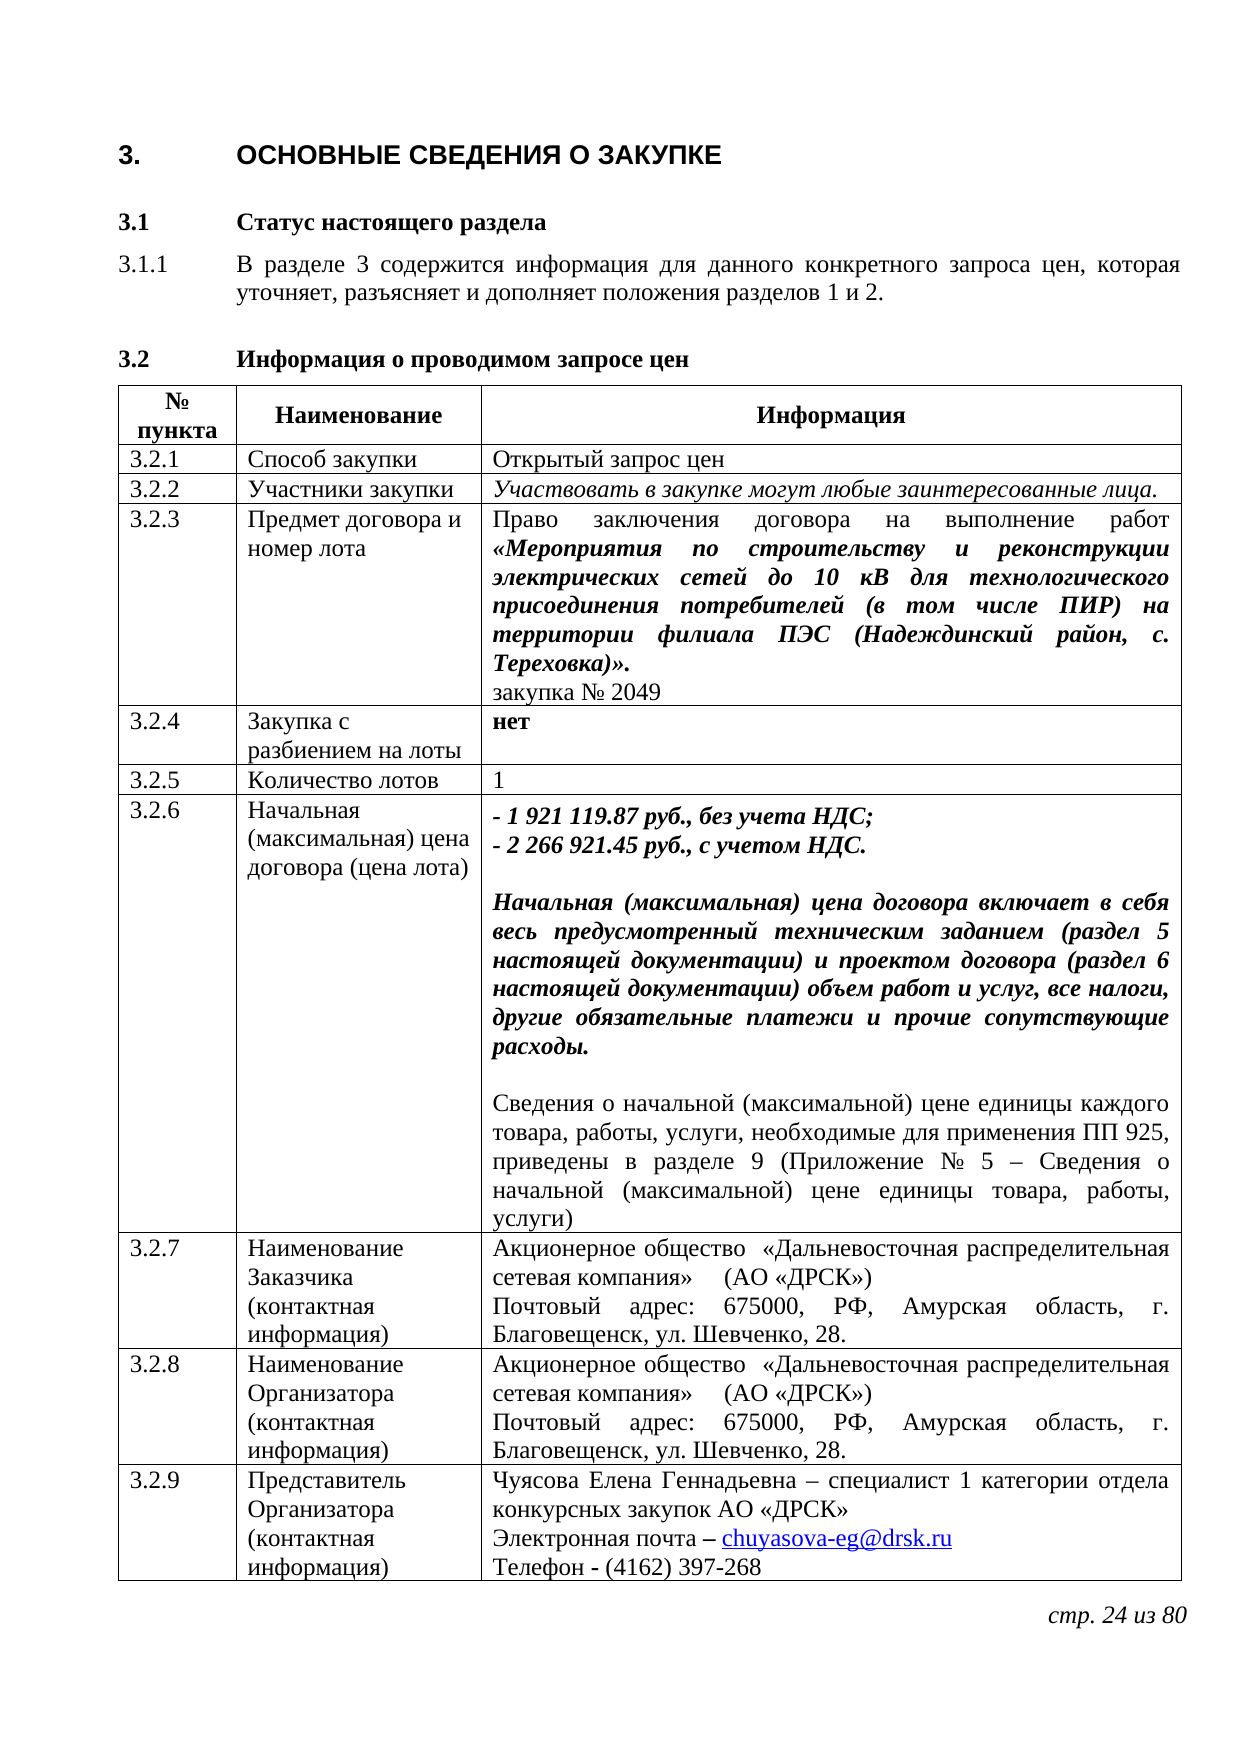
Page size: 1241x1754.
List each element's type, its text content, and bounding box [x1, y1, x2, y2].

table_cell [119, 1233, 236, 1348]
table_header Информация [482, 386, 1181, 443]
table_cell Количество лотов [237, 765, 481, 794]
table_cell Право заключения договора на выполнение работ «Мероприятия по строительству и реконструкции электрических сетей до 10 кВ для технологического присоединения потребителей (в том числе ПИР) на территории филиала ПЭС (Надеждинский район, с. Тереховка)». закупка № 2049 [482, 504, 1181, 705]
subtitle Статус настоящего раздела [118, 207, 1181, 236]
table_cell [119, 504, 236, 705]
table_cell Акционерное общество «Дальневосточная распределительная сетевая компания» (АО «ДРСК») Почтовый адрес: 675000, РФ, Амурская область, г. Благовещенск, ул. Шевченко, 28. [482, 1349, 1181, 1464]
table_cell нет [482, 706, 1181, 764]
table_cell Закупка с разбиением на лоты [237, 706, 481, 764]
table_cell Предмет договора и номер лота [237, 504, 481, 705]
table_cell Представитель Организатора (контактная информация) [237, 1465, 481, 1580]
table_cell Открытый запрос цен [482, 445, 1181, 473]
table_header № пункта [119, 386, 236, 443]
table_cell Наименование Заказчика (контактная информация) [237, 1233, 481, 1348]
table_cell Участвовать в закупке могут любые заинтересованные лица. [482, 474, 1181, 503]
subtitle Информация о проводимом запросе цен [118, 344, 1181, 372]
table_cell Участники закупки [237, 474, 481, 503]
table_cell [119, 706, 236, 764]
table_cell [119, 1349, 236, 1464]
table_cell Акционерное общество «Дальневосточная распределительная сетевая компания» (АО «ДРСК») Почтовый адрес: 675000, РФ, Амурская область, г. Благовещенск, ул. Шевченко, 28. [482, 1233, 1181, 1348]
table_cell Наименование Организатора (контактная информация) [237, 1349, 481, 1464]
table_header Наименование [237, 386, 481, 443]
table_cell [119, 765, 236, 794]
table_cell Начальная (максимальная) цена договора (цена лота) [237, 795, 481, 1232]
table_cell [119, 1465, 236, 1580]
subtitle ОСНОВНЫЕ СВЕДЕНИЯ О ЗАКУПКЕ [118, 139, 1181, 170]
table_cell [119, 445, 236, 473]
table_cell [119, 795, 236, 1232]
table_cell [119, 474, 236, 503]
table_cell Чуясова Елена Геннадьевна – специалист 1 категории отдела конкурсных закупок АО «ДРСК» Электронная почта – chuyasova-eg@drsk.ru Телефон - (4162) 397-268 [482, 1465, 1181, 1580]
table_cell 1 [482, 765, 1181, 794]
table_cell Способ закупки [237, 445, 481, 473]
text В разделе 3 содержится информация для данного конкретного запроса цен, которая уточняет, разъясняет и дополняет положения разделов 1 и 2. [118, 249, 1181, 306]
table_cell - 1 921 119.87 руб., без учета НДС; - 2 266 921.45 руб., с учетом НДС. Начальная (максимальная) цена договора включает в себя весь предусмотренный техническим заданием (раздел 5 настоящей документации) и проектом договора (раздел 6 настоящей документации) объем работ и услуг, все налоги, другие обязательные платежи и прочие сопутствующие расходы. Сведения о начальной (максимальной) цене единицы каждого товара, работы, услуги, необходимые для применения ПП 925, приведены в разделе 9 (Приложение № 5 – Сведения о начальной (максимальной) цене единицы товара, работы, услуги) [482, 795, 1181, 1232]
